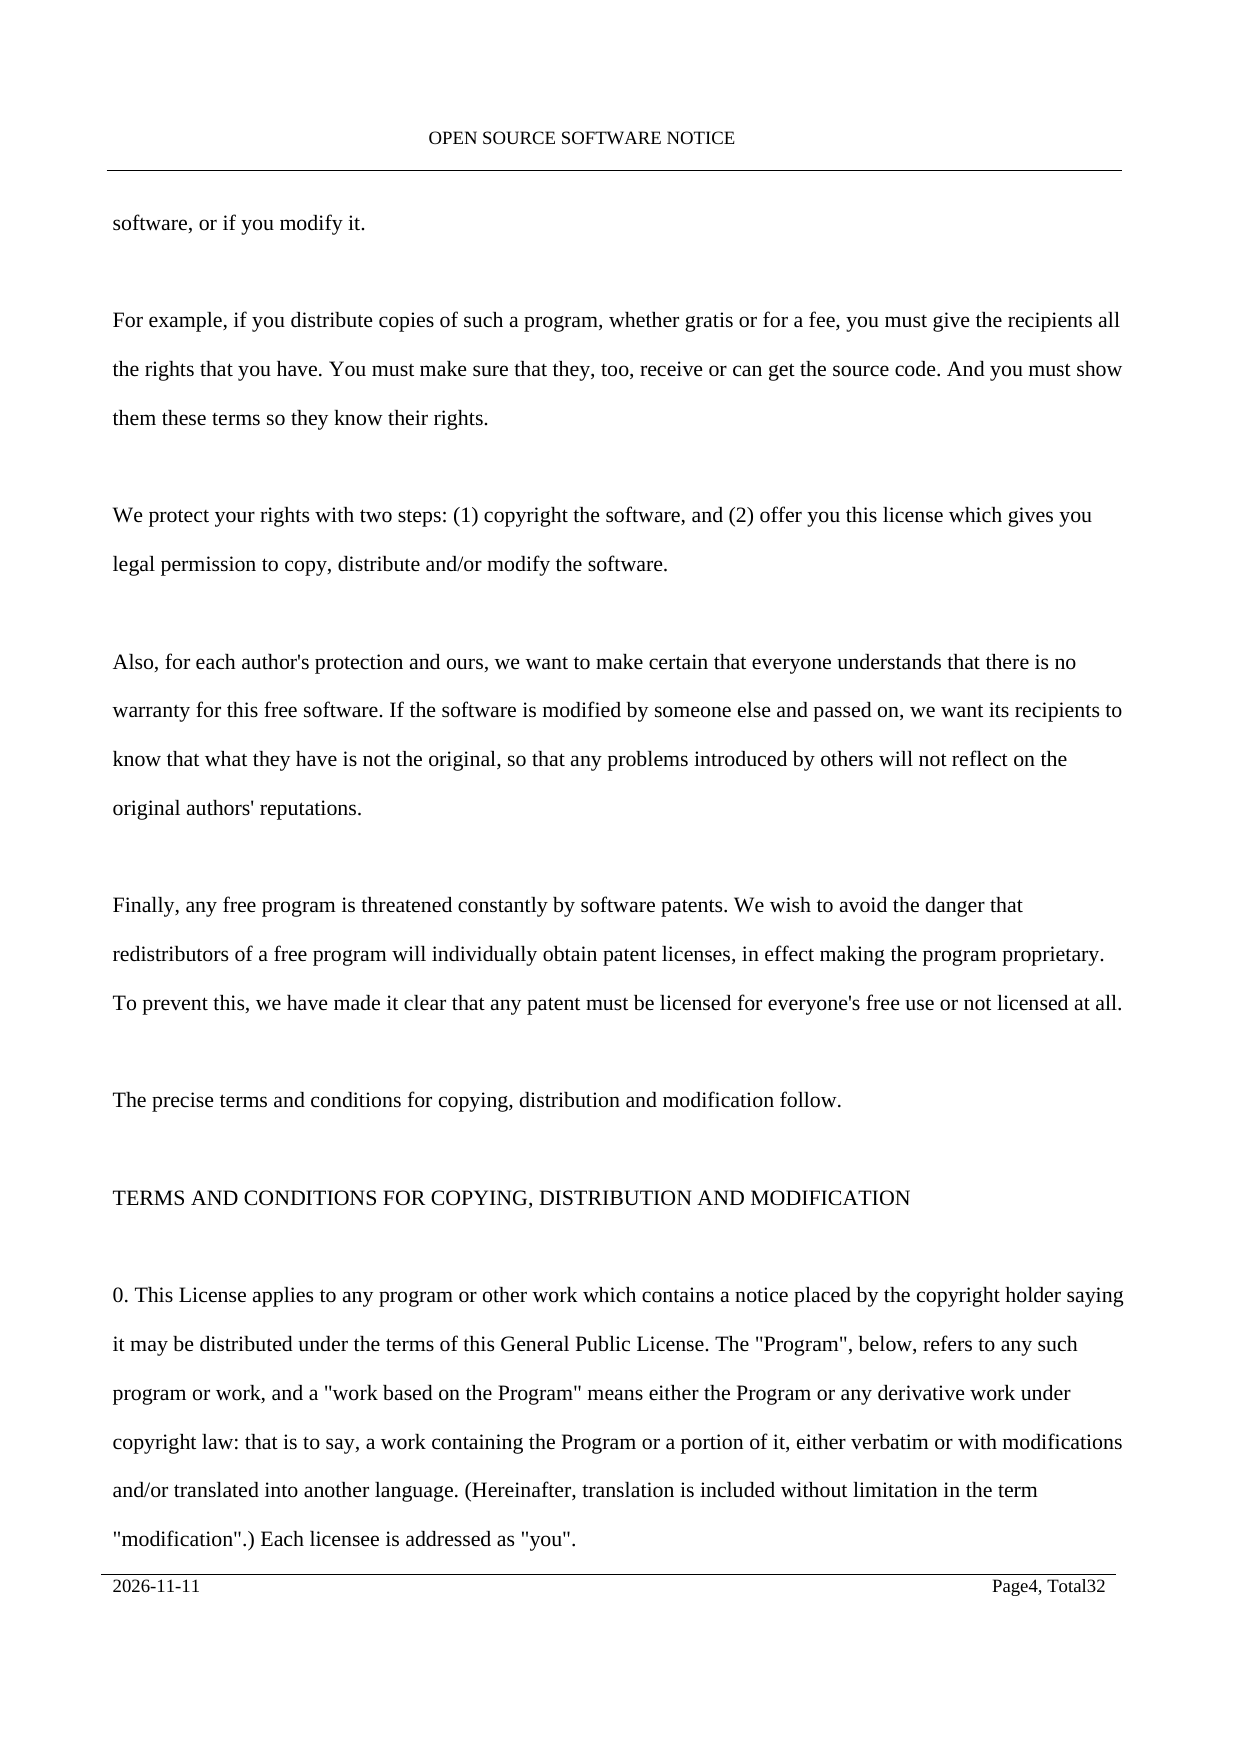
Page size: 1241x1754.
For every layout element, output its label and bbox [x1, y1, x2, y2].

text [112, 206, 1128, 1555]
